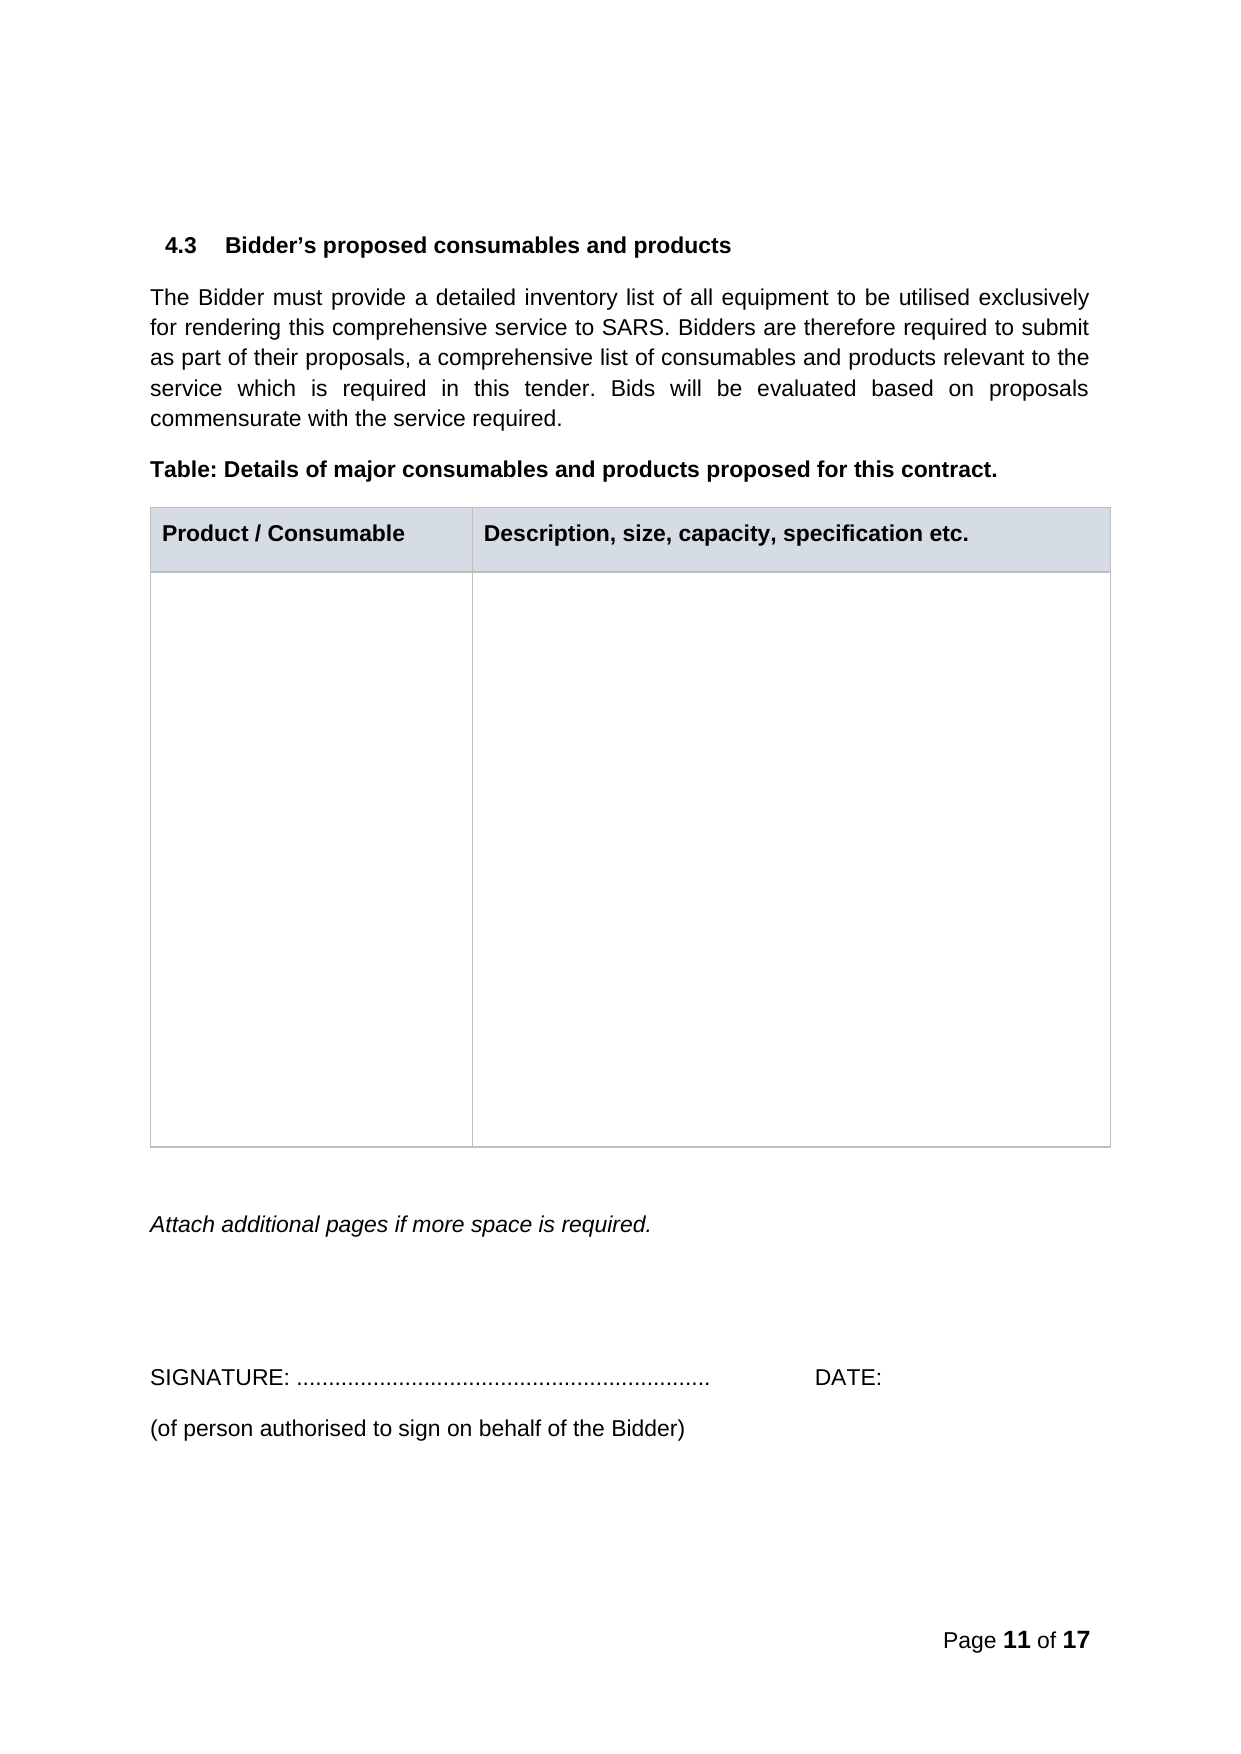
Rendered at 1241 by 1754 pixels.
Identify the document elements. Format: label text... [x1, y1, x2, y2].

text SIGNATURE: DATE: [150, 1364, 1090, 1390]
table_header Description, size, capacity, specification etc. [473, 508, 1110, 571]
subtitle Bidder’s proposed consumables and products [165, 232, 1090, 258]
text Table: Details of major consumables and products proposed for this contract. [150, 456, 1090, 482]
table_cell [151, 573, 472, 1146]
table_cell [473, 573, 1110, 1146]
table_header Product / Consumable [151, 508, 472, 571]
text Attach additional pages if more space is required. [150, 1211, 1090, 1237]
text The Bidder must provide a detailed inventory list of all equipment to be utilised exclusively for rendering this comprehensive service to SARS. Bidders are therefore required to submit as part of their proposals, a comprehensive list of consumables and products relevant to the service which is required in this tender. Bids will be evaluated based on proposals commensurate with the service required. [150, 284, 1090, 431]
text (of person authorised to sign on behalf of the Bidder) [150, 1415, 1090, 1441]
